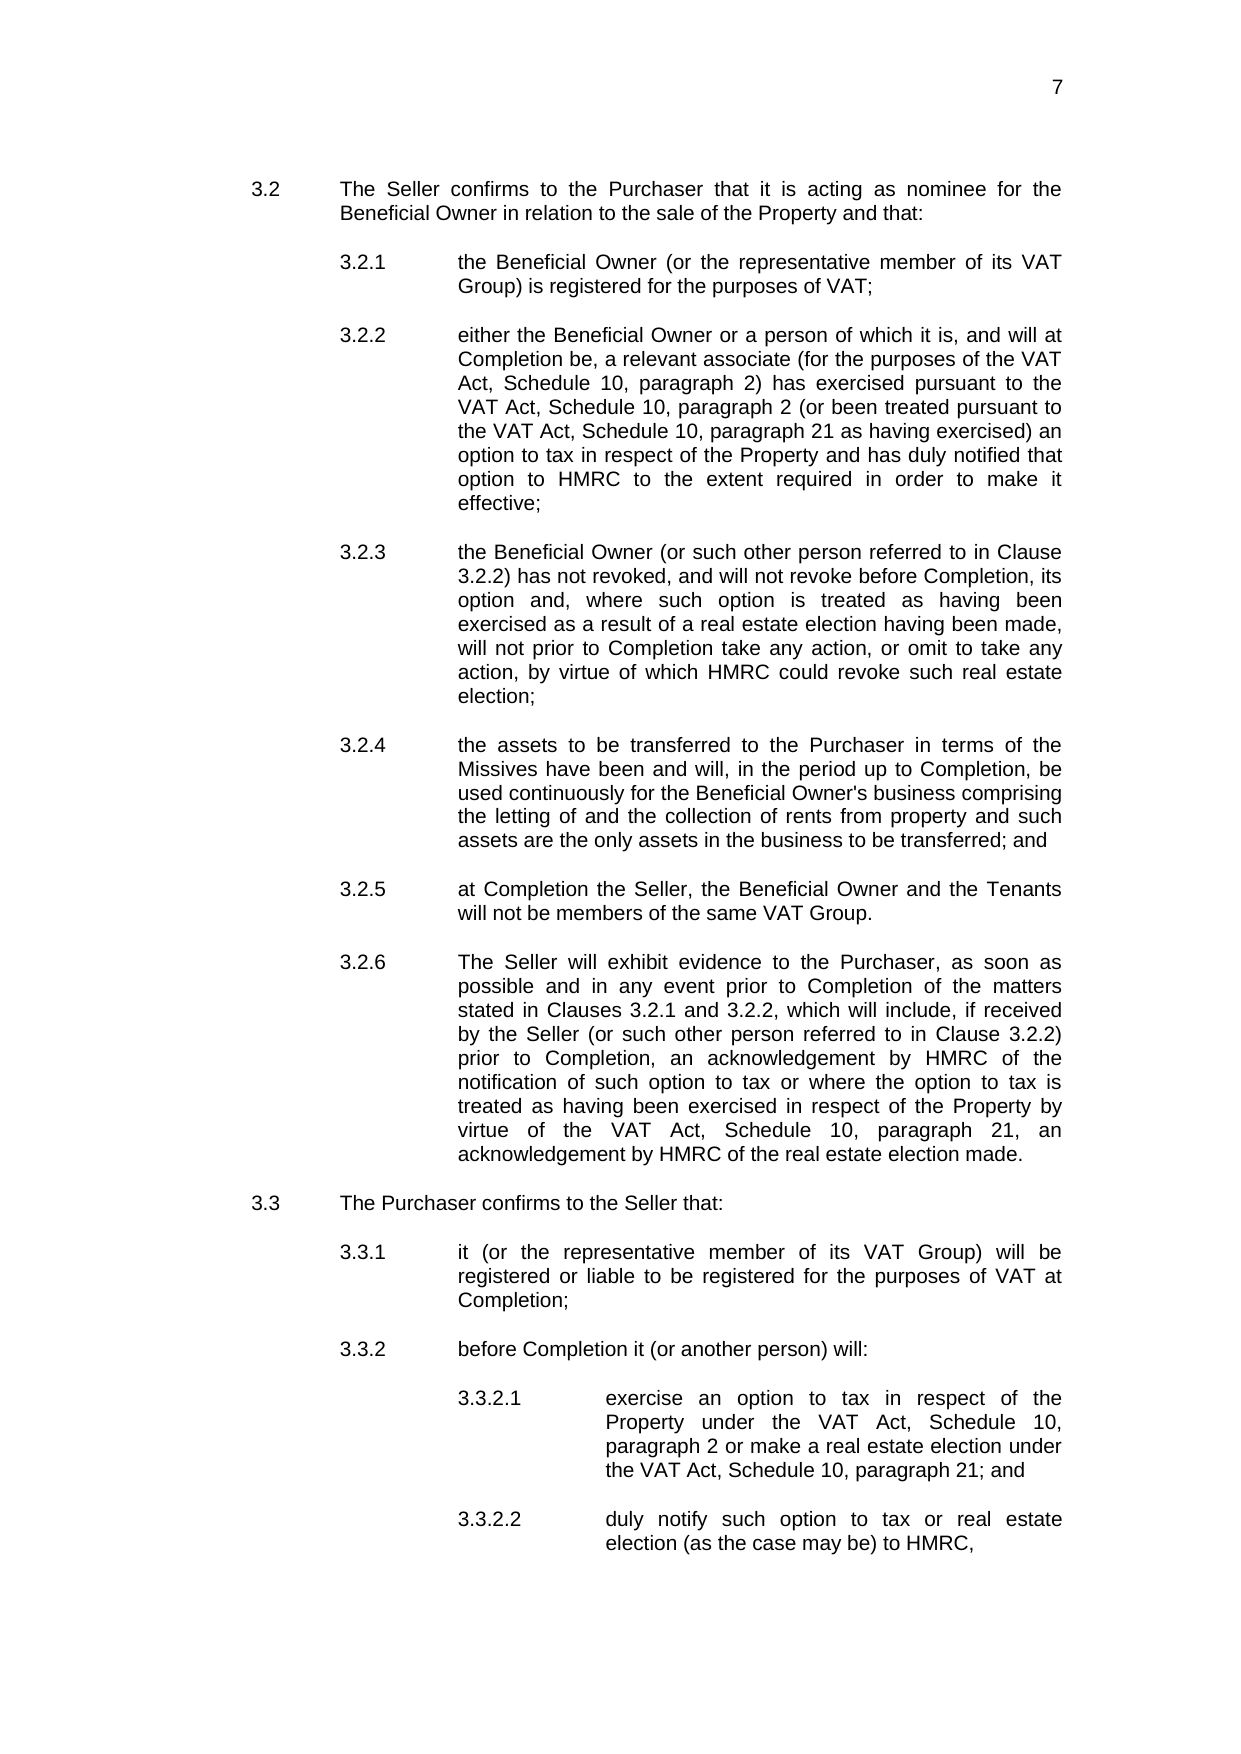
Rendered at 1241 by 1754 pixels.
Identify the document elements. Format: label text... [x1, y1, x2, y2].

subtitle The Seller confirms to the Purchaser that it is acting as nominee for the Beneficial Owner in relation to the sale of the Property and that: [251, 177, 1063, 225]
subtitle the assets to be transferred to the Purchaser in terms of the Missives have been and will, in the period up to Completion, be used continuously for the Beneficial Owner's business comprising the letting of and the collection of rents from property and such assets are the only assets in the business to be transferred; and [339, 732, 1063, 852]
subtitle The Seller will exhibit evidence to the Purchaser, as soon as possible and in any event prior to Completion of the matters stated in Clauses 3.2.1 and 3.2.2, which will include, if received by the Seller (or such other person referred to in Clause 3.2.2) prior to Completion, an acknowledgement by HMRC of the notification of such option to tax or where the option to tax is treated as having been exercised in respect of the Property by virtue of the VAT Act, Schedule 10, paragraph 21, an acknowledgement by HMRC of the real estate election made. [339, 950, 1063, 1166]
subtitle at Completion the Seller, the Beneficial Owner and the Tenants will not be members of the same VAT Group. [339, 877, 1063, 925]
subtitle before Completion it (or another person) will: [339, 1337, 1063, 1361]
subtitle the Beneficial Owner (or the representative member of its VAT Group) is registered for the purposes of VAT; [339, 250, 1063, 298]
subtitle either the Beneficial Owner or a person of which it is, and will at Completion be, a relevant associate (for the purposes of the VAT Act, Schedule 10, paragraph 2) has exercised pursuant to the VAT Act, Schedule 10, paragraph 2 (or been treated pursuant to the VAT Act, Schedule 10, paragraph 21 as having exercised) an option to tax in respect of the Property and has duly notified that option to HMRC to the extent required in order to make it effective; [339, 323, 1063, 515]
subtitle exercise an option to tax in respect of the Property under the VAT Act, Schedule 10, paragraph 2 or make a real estate election under the VAT Act, Schedule 10, paragraph 21; and [458, 1386, 1063, 1481]
subtitle The Purchaser confirms to the Seller that: [251, 1191, 1063, 1215]
subtitle it (or the representative member of its VAT Group) will be registered or liable to be registered for the purposes of VAT at Completion; [339, 1240, 1063, 1312]
subtitle duly notify such option to tax or real estate election (as the case may be) to HMRC, [458, 1506, 1063, 1554]
subtitle the Beneficial Owner (or such other person referred to in Clause 3.2.2) has not revoked, and will not revoke before Completion, its option and, where such option is treated as having been exercised as a result of a real estate election having been made, will not prior to Completion take any action, or omit to take any action, by virtue of which HMRC could revoke such real estate election; [339, 540, 1063, 707]
